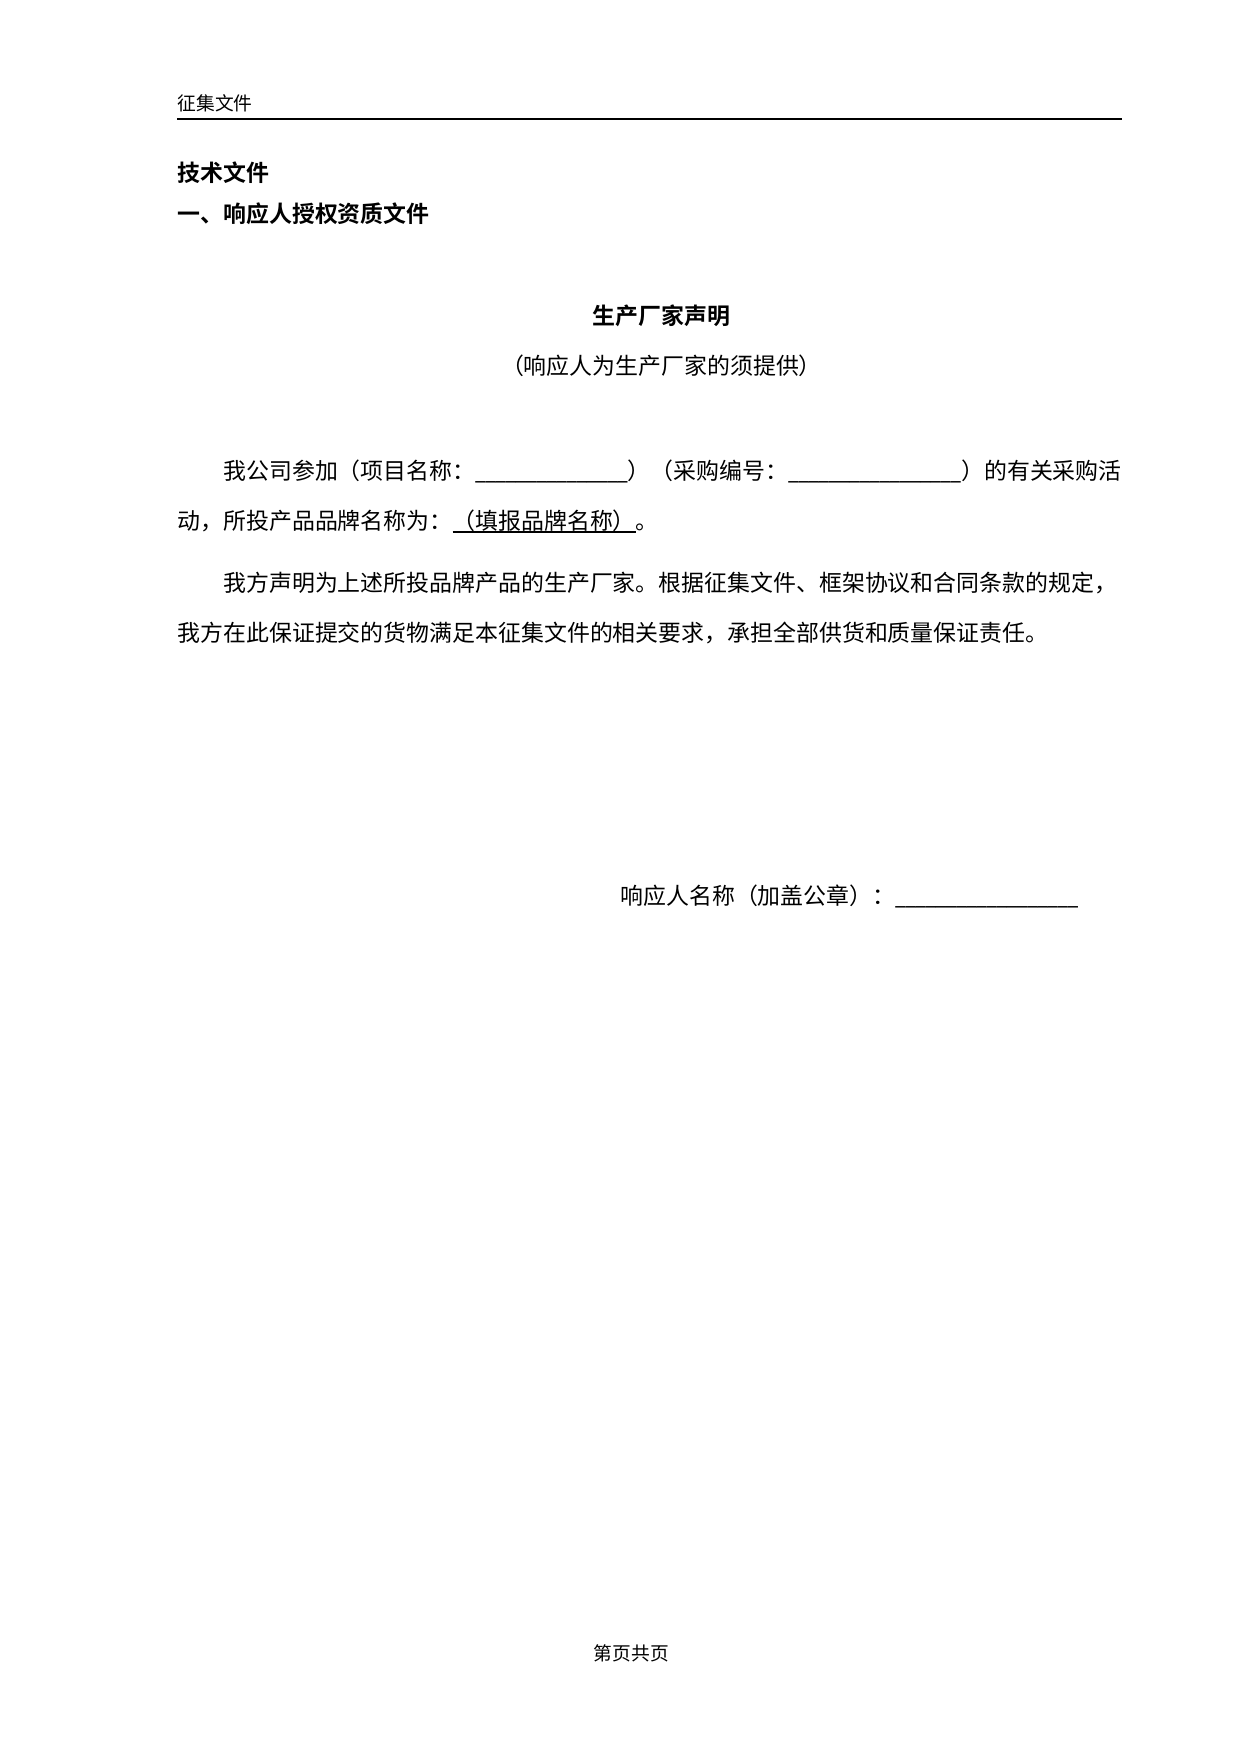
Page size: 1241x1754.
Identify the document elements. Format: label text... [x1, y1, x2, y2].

list 技术文件 [177, 148, 1122, 189]
text （响应人为生产厂家的须提供） [177, 343, 1122, 381]
text 我方声明为上述所投品牌产品的生产厂家。根据征集文件、框架协议和合同条款的规定，我方在此保证提交的货物满足本征集文件的相关要求，承担全部供货和质量保证责任。 [177, 565, 1122, 648]
text 生产厂家声明 [177, 293, 1122, 331]
list 响应人授权资质文件 [177, 189, 1122, 231]
text 响应人名称（加盖公章）：__________________ [177, 874, 1122, 911]
text 我公司参加（项目名称：_______________）（采购编号：_________________）的有关采购活动，所投产品品牌名称为：（填报品牌名称）。 [177, 453, 1122, 536]
